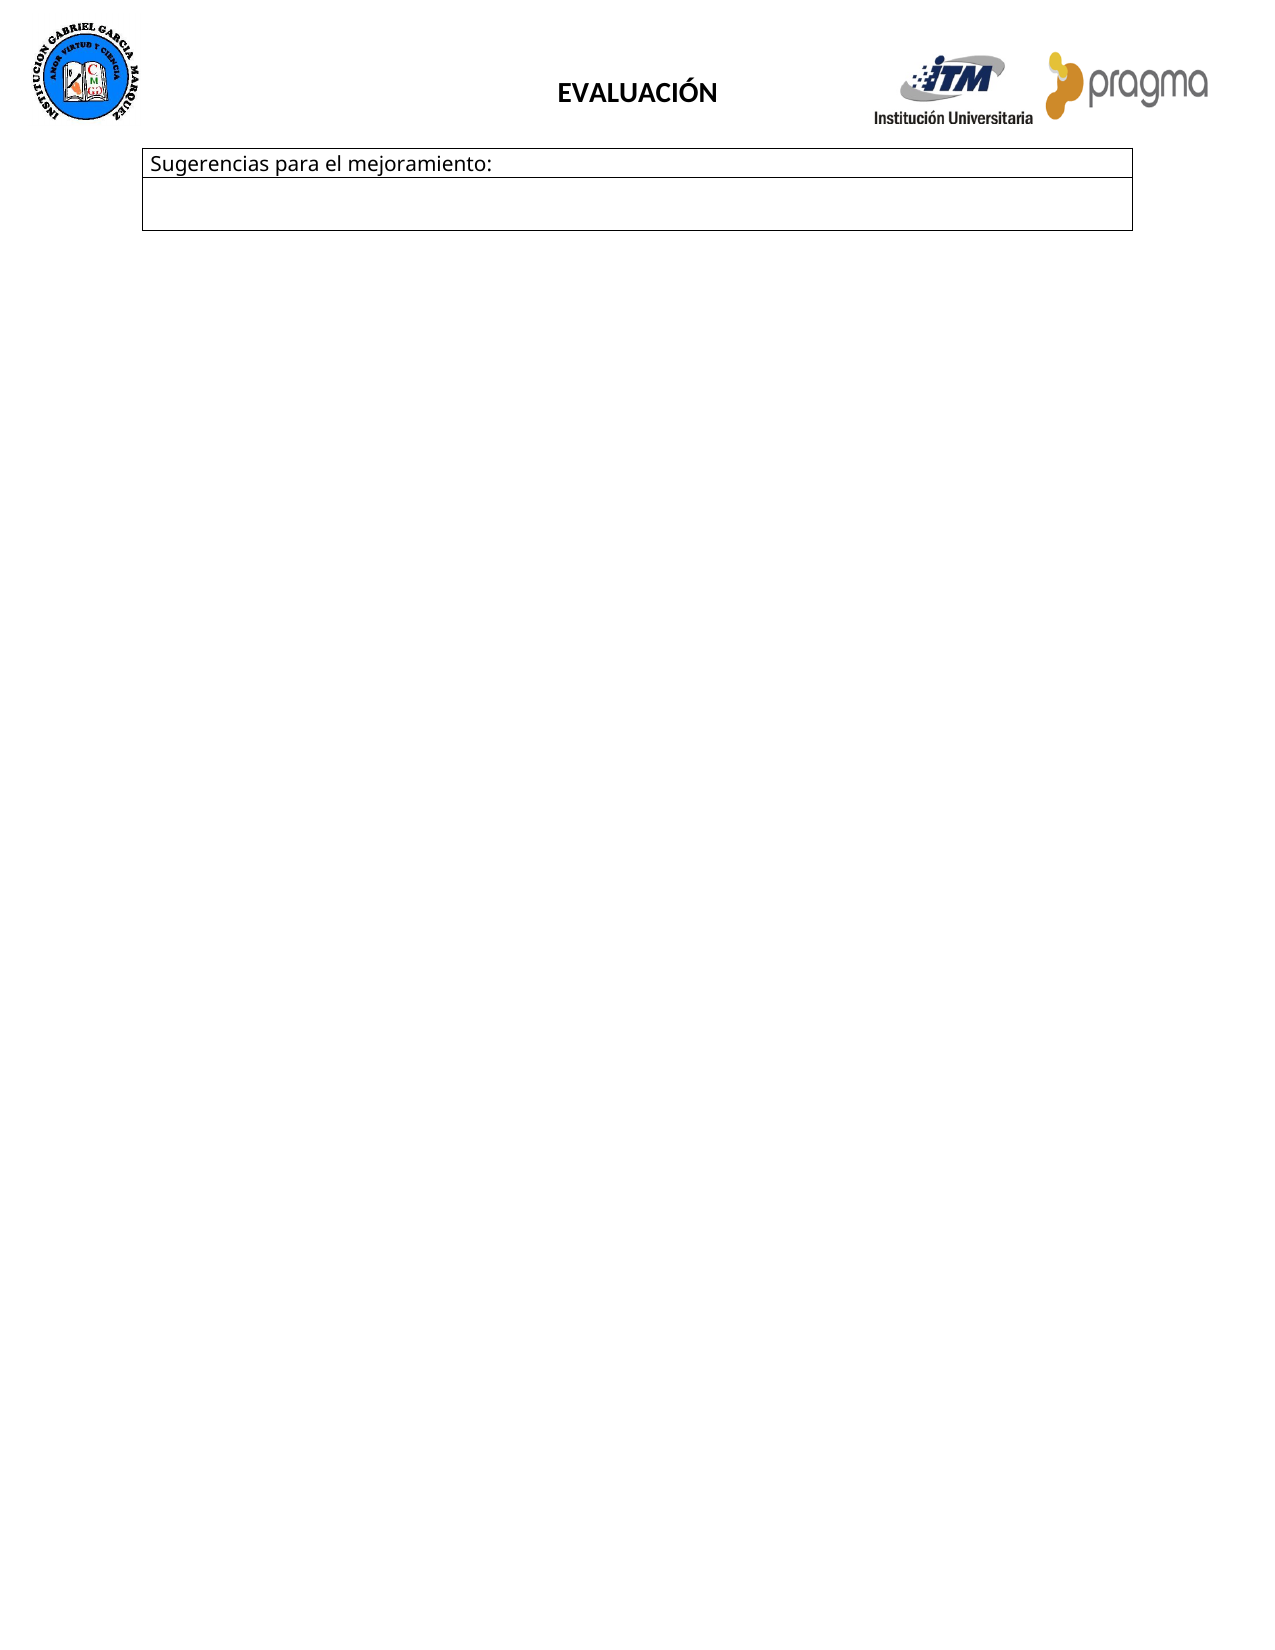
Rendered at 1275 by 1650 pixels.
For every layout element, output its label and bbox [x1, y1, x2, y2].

picture [27, 13, 141, 126]
table_cell [143, 178, 1132, 230]
picture [868, 54, 1034, 123]
table_cell [143, 149, 1132, 177]
picture [1037, 38, 1212, 123]
